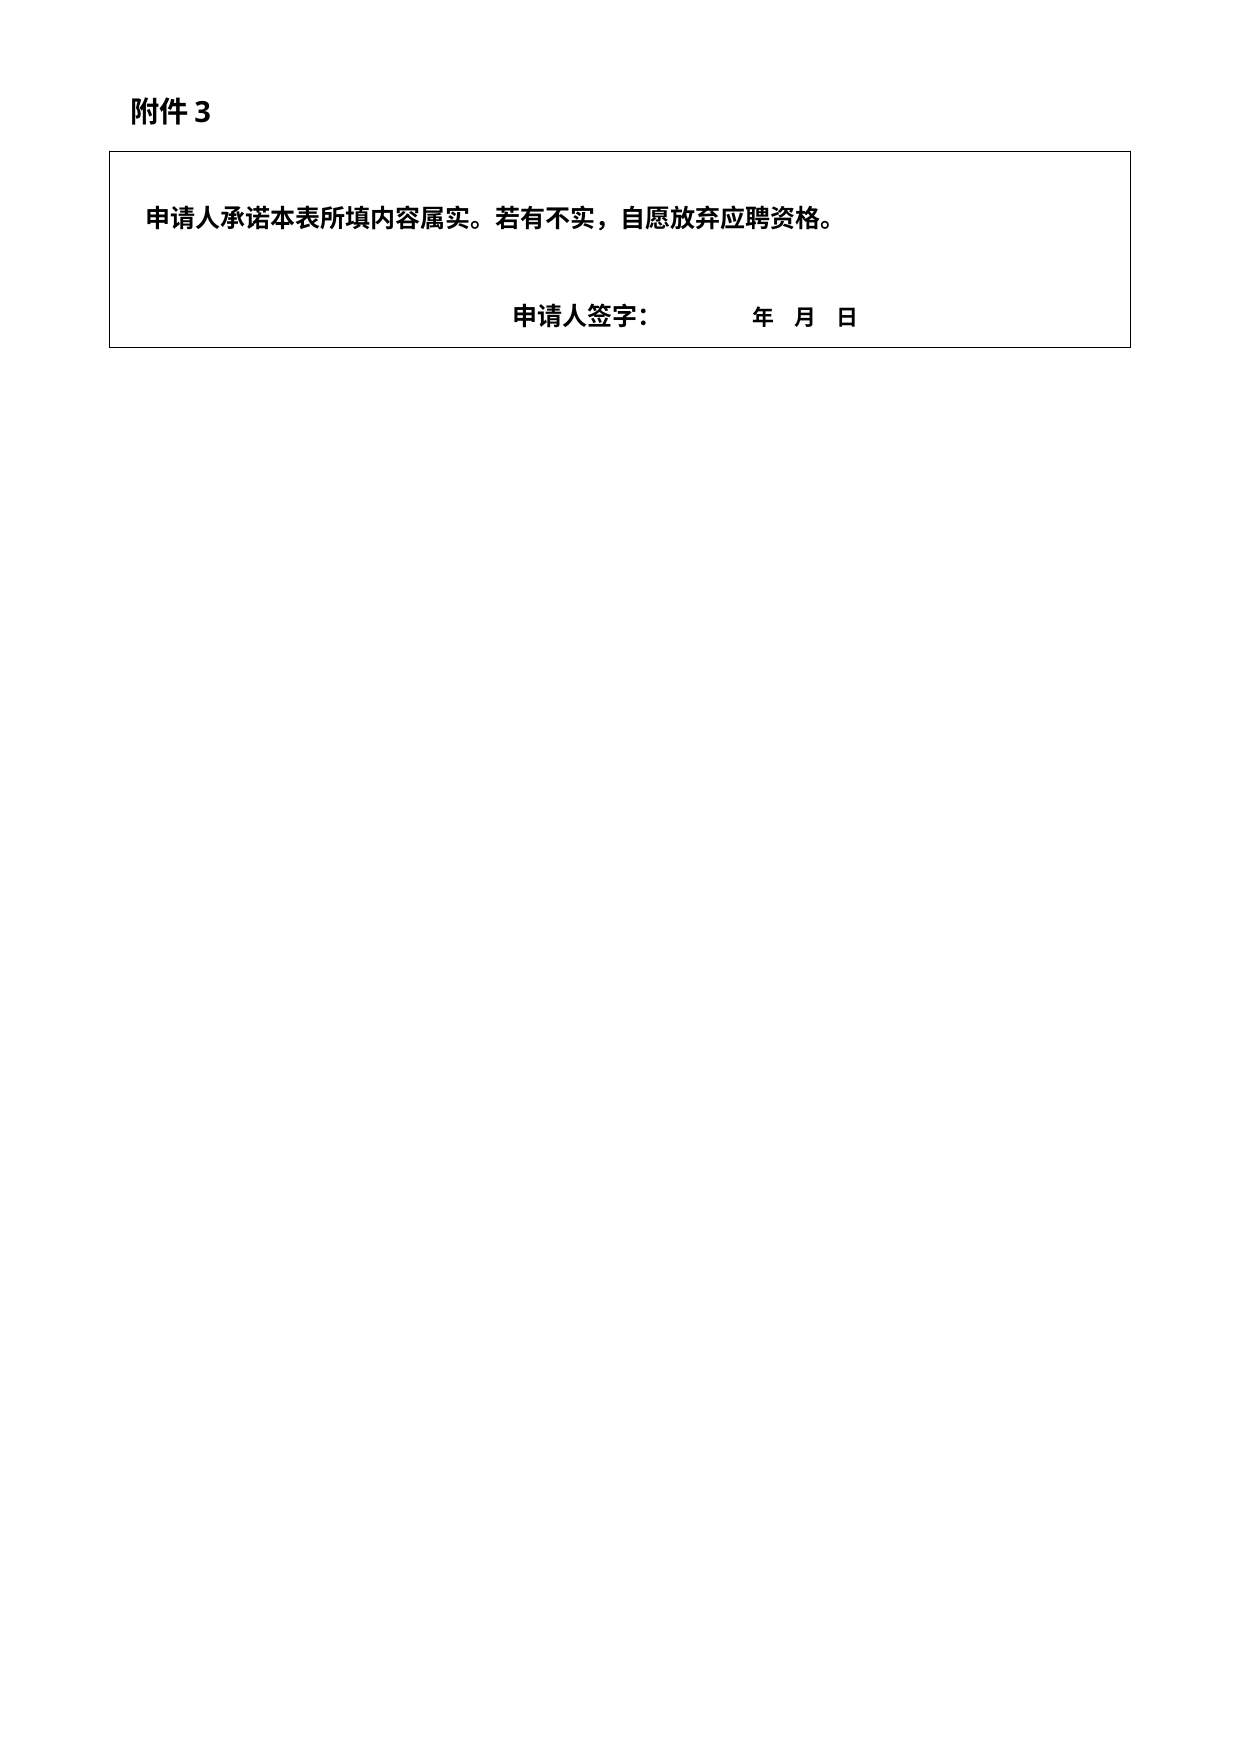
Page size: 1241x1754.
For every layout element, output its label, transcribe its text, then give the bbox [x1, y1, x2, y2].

table_cell 申请人承诺本表所填内容属实。若有不实，自愿放弃应聘资格。 申请人签字： 年 月 日 [110, 152, 1130, 347]
